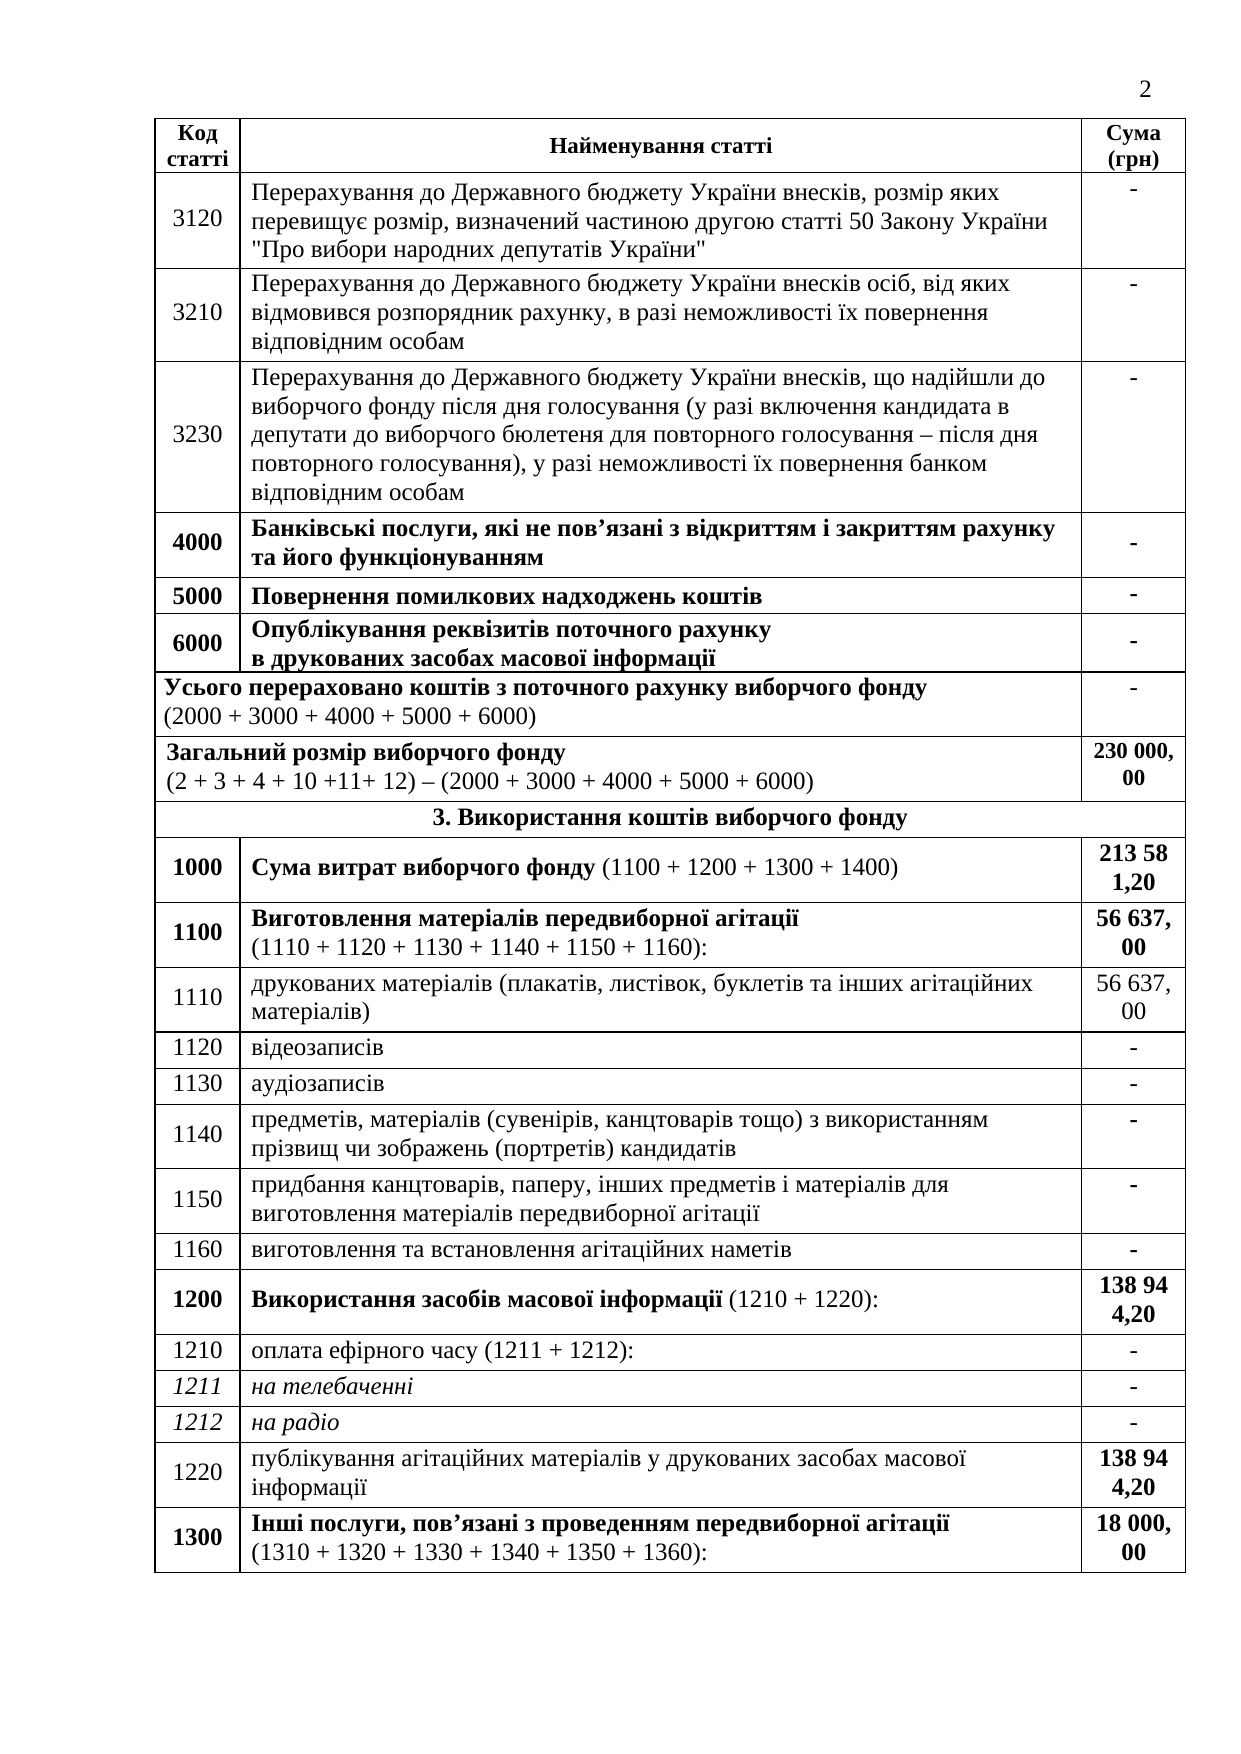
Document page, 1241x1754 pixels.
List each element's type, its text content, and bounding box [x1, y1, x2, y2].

table_cell Перерахування до Державного бюджету України внесків, розмір яких перевищує розмір, визначений частиною другою статті 50 Закону України "Про вибори народних депутатів України" [241, 173, 1081, 267]
table_cell Сума витрат виборчого фонду (1100 + 1200 + 1300 + 1400) [241, 838, 1081, 902]
table_cell 1212 [156, 1407, 239, 1442]
table_cell - [1082, 614, 1185, 671]
table_cell 56 637,00 [1082, 968, 1185, 1031]
table_cell 3230 [156, 362, 239, 512]
table_cell 1211 [156, 1371, 239, 1406]
table_cell - [1082, 513, 1185, 577]
table_cell 138 944,20 [1082, 1270, 1185, 1334]
table_cell - [1082, 1234, 1185, 1269]
table_cell 1150 [156, 1169, 239, 1233]
table_cell - [1082, 1069, 1185, 1103]
table_cell 1120 [156, 1033, 239, 1067]
table_cell - [1082, 173, 1185, 267]
table_cell Виготовлення матеріалів передвиборної агітації (1110 + 1120 + 1130 + 1140 + 1150 + 1160): [241, 903, 1081, 967]
table_cell 3120 [156, 173, 239, 267]
table_cell на радіо [241, 1407, 1081, 1442]
table_cell - [1082, 578, 1185, 613]
table_cell 1210 [156, 1335, 239, 1370]
table_cell 3. Використання коштів виборчого фонду [156, 802, 1185, 837]
table_cell предметів, матеріалів (сувенірів, канцтоварів тощо) з використанням прізвищ чи зображень (портретів) кандидатів [241, 1105, 1081, 1168]
table_cell - [1082, 1105, 1185, 1168]
table_cell 3210 [156, 269, 239, 361]
table_cell Використання засобів масової інформації (1210 + 1220): [241, 1270, 1081, 1334]
table_header Сума (грн) [1082, 119, 1185, 172]
table_cell - [1082, 362, 1185, 512]
table_cell Усього перераховано коштів з поточного рахунку виборчого фонду (2000 + 3000 + 4000 + 5000 + 6000) [156, 673, 1081, 736]
table_cell аудіозаписів [241, 1069, 1081, 1103]
table_cell 1000 [156, 838, 239, 902]
table_cell 230 000,00 [1082, 737, 1185, 801]
table_cell - [1082, 673, 1185, 736]
table_cell - [1082, 1407, 1185, 1442]
table_cell 1100 [156, 903, 239, 967]
table_cell Інші послуги, пов’язані з проведенням передвиборної агітації (1310 + 1320 + 1330 + 1340 + 1350 + 1360): [241, 1508, 1081, 1572]
table_cell 6000 [156, 614, 239, 671]
table_cell - [1082, 269, 1185, 361]
table_cell друкованих матеріалів (плакатів, листівок, буклетів та інших агітаційних матеріалів) [241, 968, 1081, 1031]
table_cell 18 000,00 [1082, 1508, 1185, 1572]
table_cell 1300 [156, 1508, 239, 1572]
table_cell 1200 [156, 1270, 239, 1334]
table_header Найменування статті [241, 119, 1081, 172]
table_cell - [1082, 1335, 1185, 1370]
table_header Код статті [156, 119, 239, 172]
table_cell на телебаченні [241, 1371, 1081, 1406]
table_cell публікування агітаційних матеріалів у друкованих засобах масової інформації [241, 1443, 1081, 1507]
table_cell 138 944,20 [1082, 1443, 1185, 1507]
table_cell 4000 [156, 513, 239, 577]
table_cell 1110 [156, 968, 239, 1031]
table_cell Повернення помилкових надходжень коштів [241, 578, 1081, 613]
table_cell - [1082, 1371, 1185, 1406]
table_cell 1140 [156, 1105, 239, 1168]
table_cell 5000 [156, 578, 239, 613]
table_cell Банківські послуги, які не пов’язані з відкриттям і закриттям рахунку та його функціонуванням [241, 513, 1081, 577]
table_cell відеозаписів [241, 1033, 1081, 1067]
table_cell 213 581,20 [1082, 838, 1185, 902]
table_cell - [1082, 1033, 1185, 1067]
table_cell - [1082, 1169, 1185, 1233]
table_cell придбання канцтоварів, паперу, інших предметів і матеріалів для виготовлення матеріалів передвиборної агітації [241, 1169, 1081, 1233]
table_cell оплата ефірного часу (1211 + 1212): [241, 1335, 1081, 1370]
table_cell 1160 [156, 1234, 239, 1269]
table_cell 1130 [156, 1069, 239, 1103]
table_cell виготовлення та встановлення агітаційних наметів [241, 1234, 1081, 1269]
table_cell 1220 [156, 1443, 239, 1507]
table_cell 56 637,00 [1082, 903, 1185, 967]
table_cell Загальний розмір виборчого фонду (2 + 3 + 4 + 10 +11+ 12) – (2000 + 3000 + 4000 + 5000 + 6000) [156, 737, 1081, 801]
table_cell Опублікування реквізитів поточного рахунку в друкованих засобах масової інформації [241, 614, 1081, 671]
table_cell Перерахування до Державного бюджету України внесків осіб, від яких відмовився розпорядник рахунку, в разі неможливості їх повернення відповідним особам [241, 269, 1081, 361]
table_cell Перерахування до Державного бюджету України внесків, що надійшли до виборчого фонду після дня голосування (у разі включення кандидата в депутати до виборчого бюлетеня для повторного голосування – після дня повторного голосування), у разі неможливості їх повернення банком відповідним особам [241, 362, 1081, 512]
